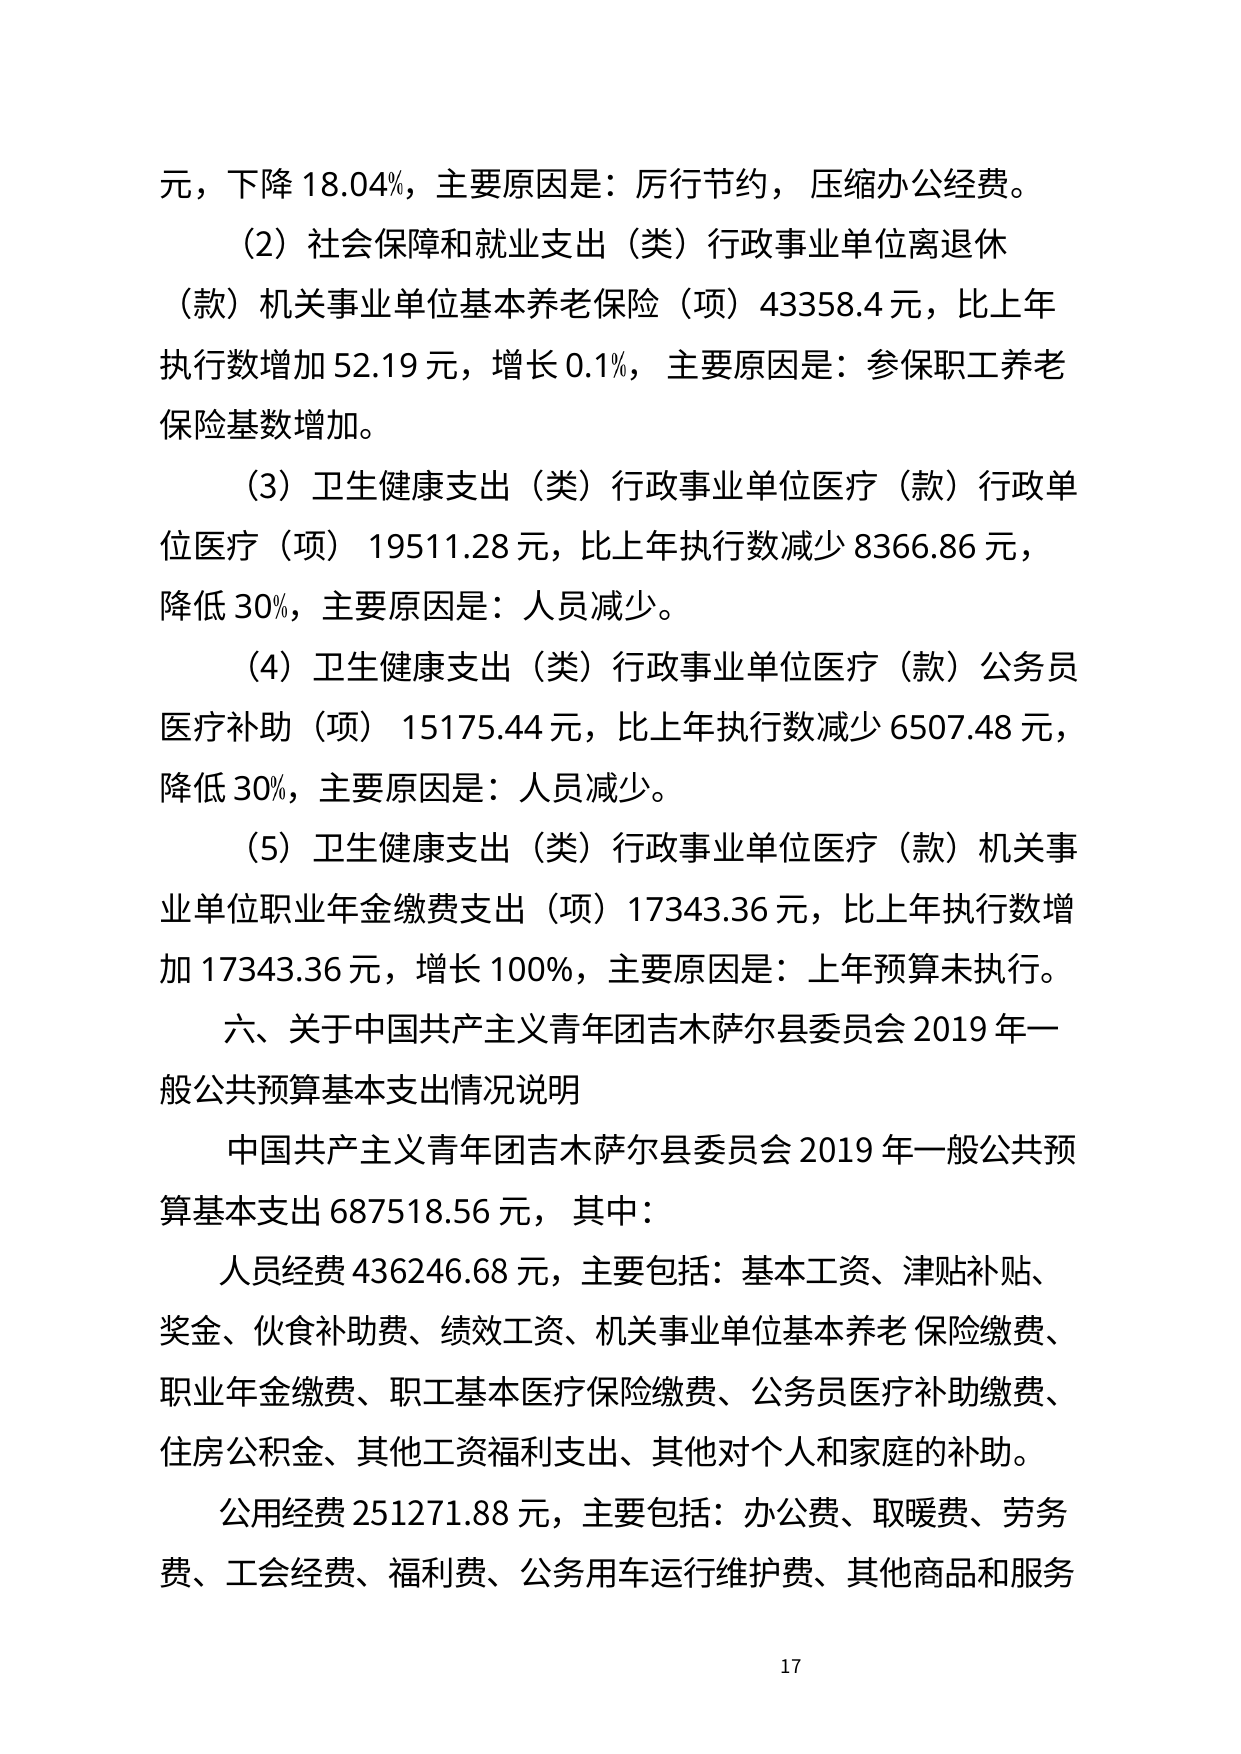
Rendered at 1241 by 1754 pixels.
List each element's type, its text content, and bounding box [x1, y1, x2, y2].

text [159, 148, 1081, 208]
list （5）卫生健康支出（类）行政事业单位医疗（款）机关事业单位职业年金缴费支出（项）17343.36元，比上年执行数增加17343.36元，增长100%，主要原因是：上年预算未执行。 [159, 812, 1081, 993]
list （4）卫生健康支出（类）行政事业单位医疗（款）公务员医疗补助（项） 15175.44元，比上年执行数减少6507.48 元，降低30，主要原因是：人员减少。 [159, 631, 1081, 812]
list （2）社会保障和就业支出（类）行政事业单位离退休（款）机关事业单位基本养老保险（项）43358.4元，比上年执行数增加52.19元，增长0.1， 主要原因是：参保职工养老保险基数增加。 [159, 208, 1081, 450]
text （3）卫生健康支出（类）行政事业单位医疗（款）行政单位医疗（项） 19511.28元，比上年执行数减少8366.86 元，降低30，主要原因是：人员减少。 [159, 450, 1081, 631]
picture [388, 170, 403, 196]
text 人员经费 436246.68元，主要包括：基本工资、津贴补贴、奖金、伙食补助费、绩效工资、机关事业单位基本养老 保险缴费、职业年金缴费、职工基本医疗保险缴费、公务员医疗补助缴费、住房公积金、其他工资福利支出、其他对个人和家庭的补助。 [159, 1235, 1081, 1477]
picture [273, 593, 287, 619]
picture [611, 351, 626, 378]
text 中国共产主义青年团吉木萨尔县委员会2019 年一般公共预算基本支出687518.56 元， 其中： [159, 1114, 1081, 1235]
picture [271, 774, 285, 801]
subtitle 六、关于中国共产主义青年团吉木萨尔县委员会2019年一般公共预算基本支出情况说明 [159, 993, 1081, 1114]
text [159, 1477, 1081, 1598]
